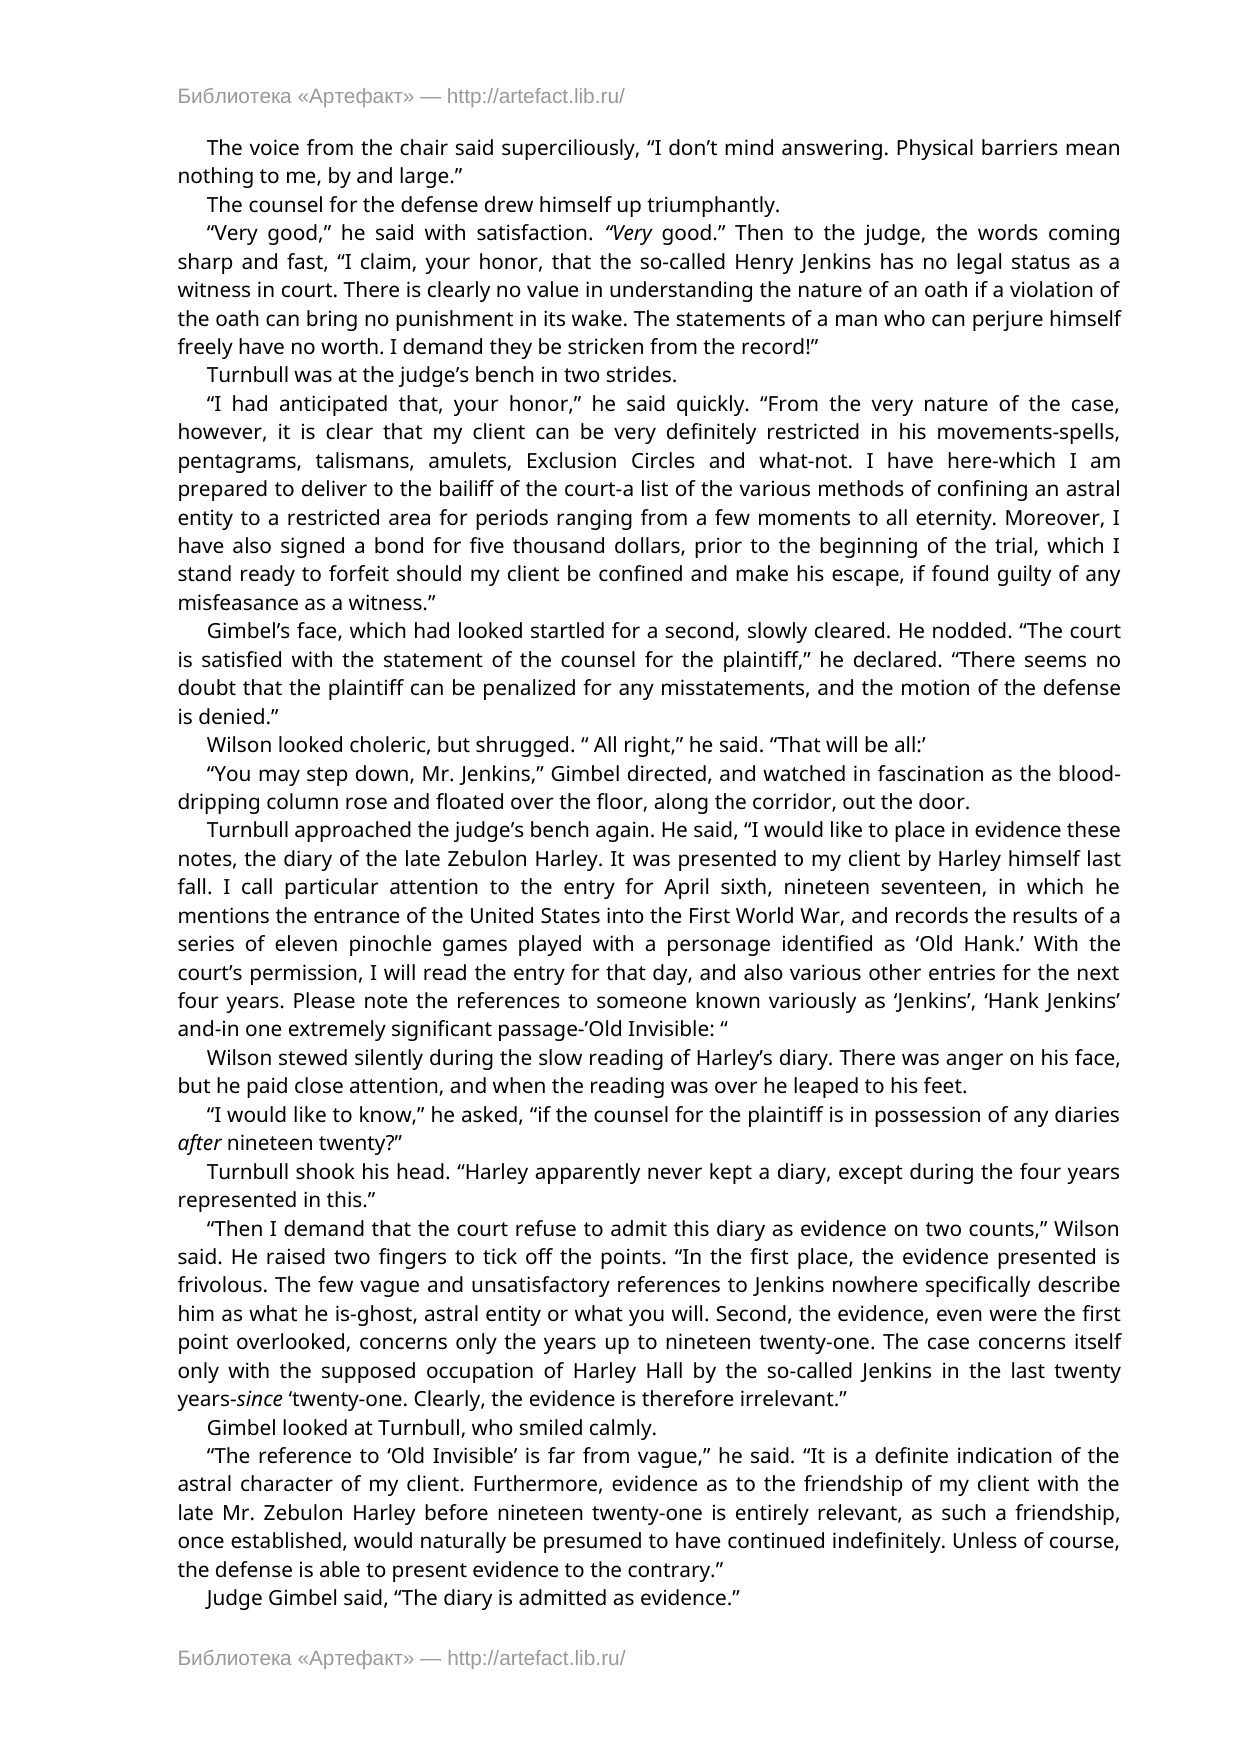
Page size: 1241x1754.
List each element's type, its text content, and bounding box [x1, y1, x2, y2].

text “Very good,” he said with satisfaction. “Very good.” Then to the judge, the words coming sharp and fast, “I claim, your honor, that the so-called Henry Jenkins has no legal status as a witness in court. There is clearly no value in understanding the nature of an oath if a violation of the oath can bring no punishment in its wake. The statements of a man who can perjure himself freely have no worth. I demand they be stricken from the record!” [177, 218, 1122, 361]
text Wilson stewed silently during the slow reading of Harley’s diary. There was anger on his face, but he paid close attention, and when the reading was over he leaped to his feet. [177, 1043, 1122, 1100]
text “Then I demand that the court refuse to admit this diary as evidence on two counts,” Wilson said. He raised two fingers to tick off the points. “In the first place, the evidence presented is frivolous. The few vague and unsatisfactory references to Jenkins nowhere specifically describe him as what he is-ghost, astral entity or what you will. Second, the evidence, even were the first point overlooked, concerns only the years up to nineteen twenty-one. The case concerns itself only with the supposed occupation of Harley Hall by the so-called Jenkins in the last twenty years-since ‘twenty-one. Clearly, the evidence is therefore irrelevant.” [177, 1214, 1122, 1413]
text Turnbull shook his head. “Harley apparently never kept a diary, except during the four years represented in this.” [177, 1157, 1122, 1214]
text “You may step down, Mr. Jenkins,” Gimbel directed, and watched in fascination as the blood-dripping column rose and floated over the floor, along the corridor, out the door. [177, 759, 1122, 816]
text “I would like to know,” he asked, “if the counsel for the plaintiff is in possession of any diaries after nineteen twenty?” [177, 1100, 1122, 1157]
text Turnbull approached the judge’s bench again. He said, “I would like to place in evidence these notes, the diary of the late Zebulon Harley. It was presented to my client by Harley himself last fall. I call particular attention to the entry for April sixth, nineteen seventeen, in which he mentions the entrance of the United States into the First World War, and records the results of a series of eleven pinochle games played with a personage identified as ‘Old Hank.’ With the court’s permission, I will read the entry for that day, and also various other entries for the next four years. Please note the references to someone known variously as ‘Jenkins’, ‘Hank Jenkins’ and-in one extremely significant passage-’Old Invisible: “ [177, 816, 1122, 1043]
text Gimbel’s face, which had looked startled for a second, slowly cleared. He nodded. “The court is satisfied with the statement of the counsel for the plaintiff,” he declared. “There seems no doubt that the plaintiff can be penalized for any misstatements, and the motion of the defense is denied.” [177, 616, 1122, 730]
text Gimbel looked at Turnbull, who smiled calmly. [177, 1413, 1122, 1441]
text Wilson looked choleric, but shrugged. “ All right,” he said. “That will be all:’ [177, 730, 1122, 759]
text Judge Gimbel said, “The diary is admitted as evidence.” [177, 1583, 1122, 1612]
text “The reference to ‘Old Invisible’ is far from vague,” he said. “It is a definite indication of the astral character of my client. Furthermore, evidence as to the friendship of my client with the late Mr. Zebulon Harley before nineteen twenty-one is entirely relevant, as such a friendship, once established, would naturally be presumed to have continued indefinitely. Unless of course, the defense is able to present evidence to the contrary.” [177, 1441, 1122, 1583]
text Turnbull was at the judge’s bench in two strides. [177, 361, 1122, 389]
text The voice from the chair said superciliously, “I don’t mind answering. Physical barriers mean nothing to me, by and large.” [177, 133, 1122, 190]
text “I had anticipated that, your honor,” he said quickly. “From the very nature of the case, however, it is clear that my client can be very definitely restricted in his movements-spells, pentagrams, talismans, amulets, Exclusion Circles and what-not. I have here-which I am prepared to deliver to the bailiff of the court-a list of the various methods of confining an astral entity to a restricted area for periods ranging from a few moments to all eternity. Moreover, I have also signed a bond for five thousand dollars, prior to the beginning of the trial, which I stand ready to forfeit should my client be confined and make his escape, if found guilty of any misfeasance as a witness.” [177, 389, 1122, 616]
text The counsel for the defense drew himself up triumphantly. [177, 190, 1122, 218]
